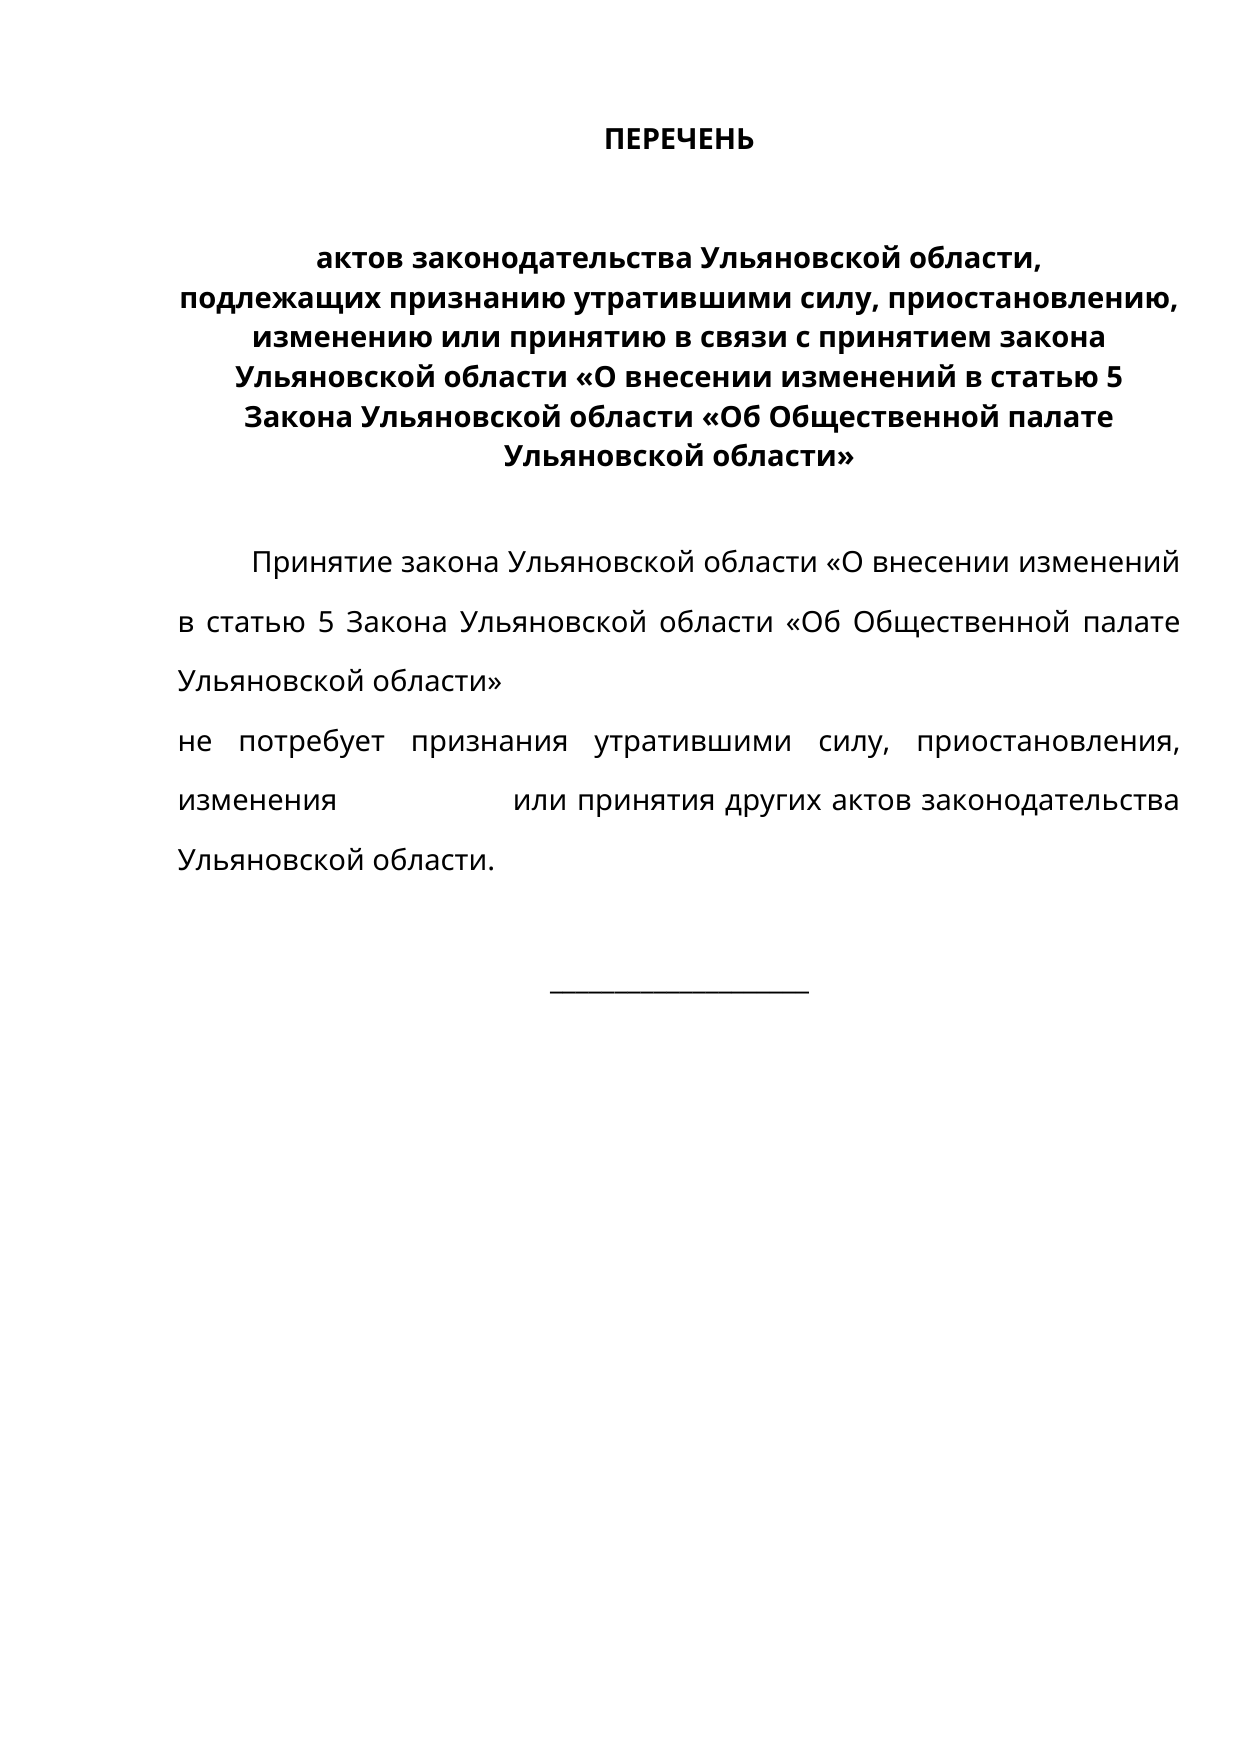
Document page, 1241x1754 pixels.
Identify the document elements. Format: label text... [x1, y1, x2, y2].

text Принятие закона Ульяновской области «О внесении изменений в статью 5 Закона Ульяновской области «Об Общественной палате Ульяновской области» [177, 542, 1181, 700]
text изменению или принятию в связи с принятием закона Ульяновской области «О внесении изменений в статью 5 Закона Ульяновской области «Об Общественной палате Ульяновской области» [177, 317, 1181, 475]
text актов законодательства Ульяновской области, [177, 237, 1181, 277]
text подлежащих признанию утратившими силу, приостановлению, [177, 277, 1181, 317]
subtitle Перечень [177, 118, 1181, 158]
text ____________________ [177, 958, 1181, 998]
text не потребует признания утратившими силу, приостановления, изменения или принятия других актов законодательства Ульяновской области. [177, 720, 1181, 879]
